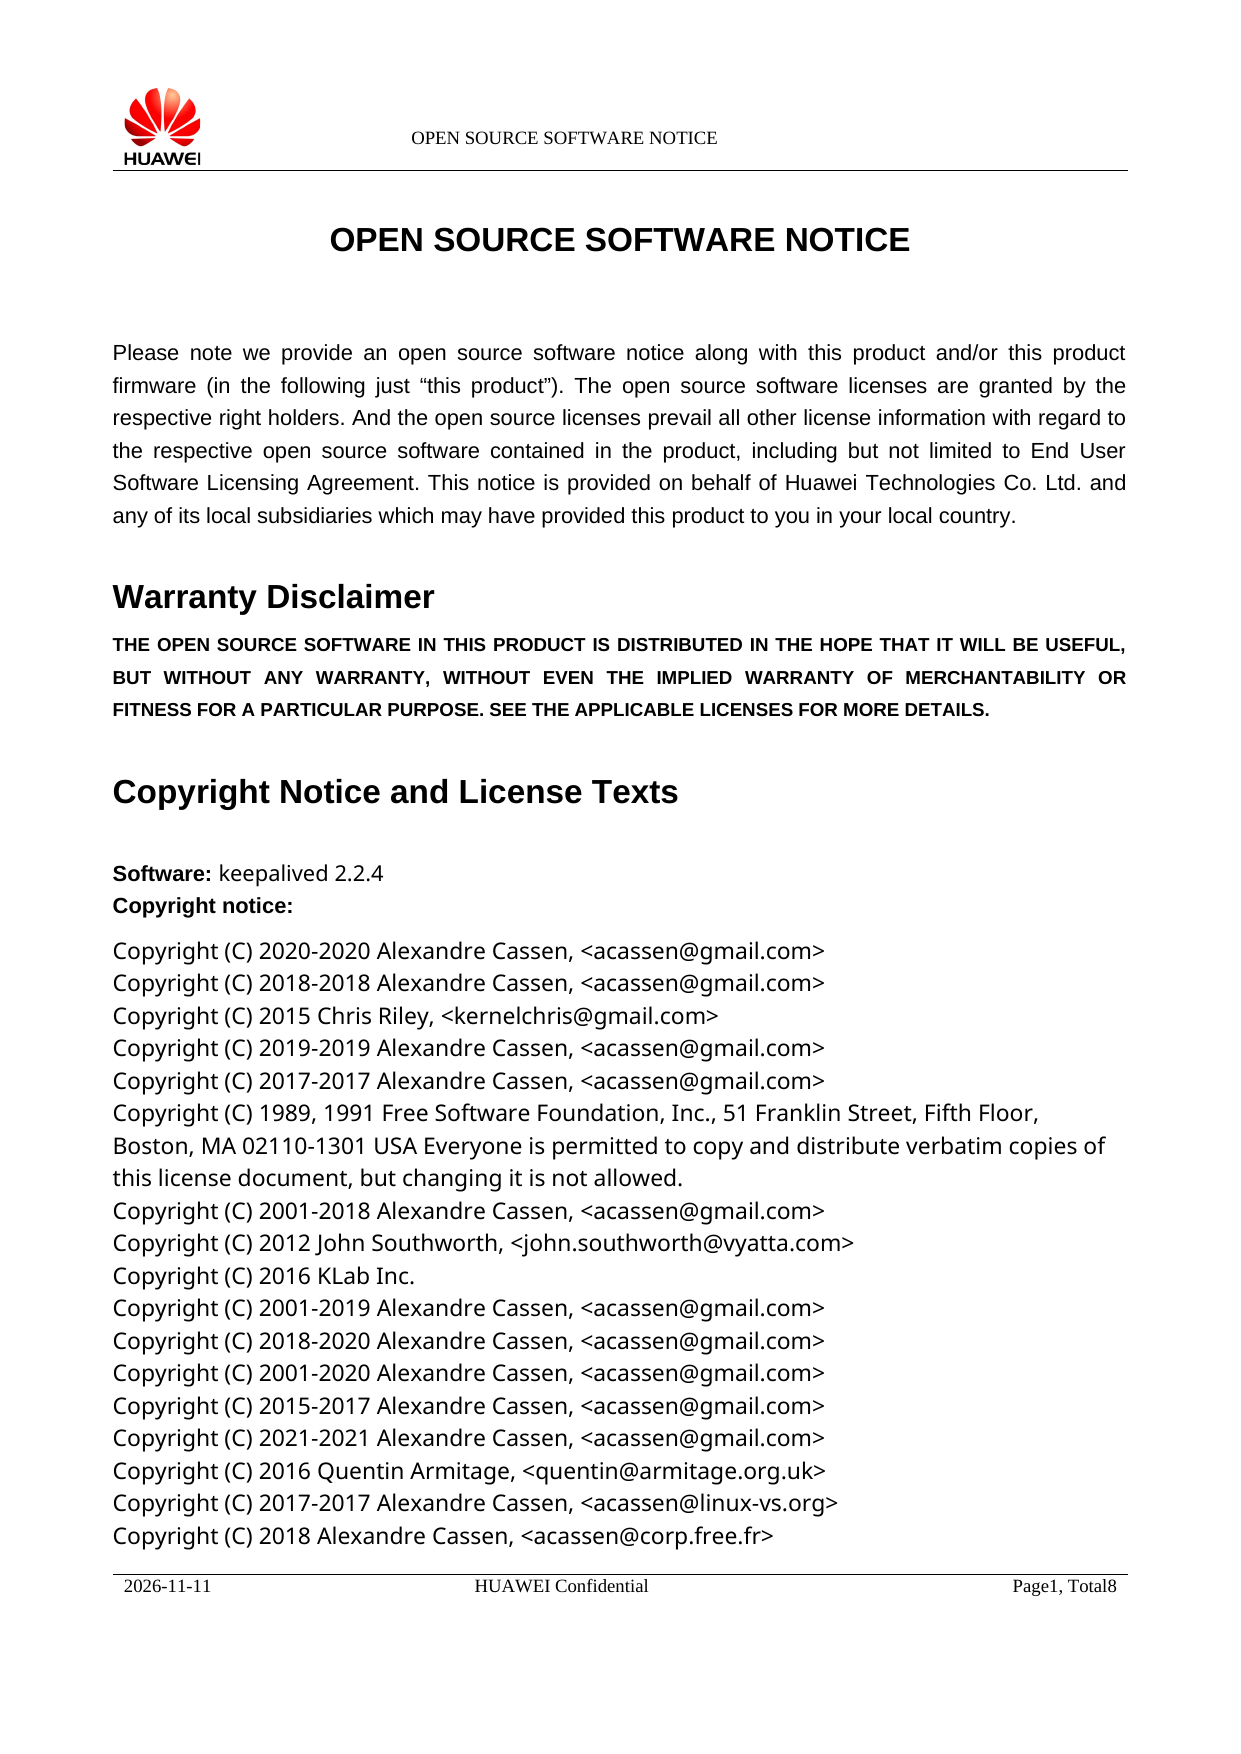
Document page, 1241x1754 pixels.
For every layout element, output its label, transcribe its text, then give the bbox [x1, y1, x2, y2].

text The open source software in this product is distributed in the hope that it will be useful, but WITHOUT ANY WARRANTY, without even the implied warranty of MERCHANTABILITY or FITNESS FOR A PARTICULAR PURPOSE. See the applicable licenses for more details. [112, 629, 1128, 726]
text OPEN SOURCE SOFTWARE NOTICE [112, 206, 1128, 271]
title Software: keepalived 2.2.4 [112, 856, 1128, 889]
text Please note we provide an open source software notice along with this product and/or this product firmware (in the following just “this product”). The open source software licenses are granted by the respective right holders. And the open source licenses prevail all other license information with regard to the respective open source software contained in the product, including but not limited to End User Software Licensing Agreement. This notice is provided on behalf of Huawei Technologies Co. Ltd. and any of its local subsidiaries which may have provided this product to you in your local country. [112, 336, 1128, 531]
text Copyright notice: [112, 889, 1128, 921]
text Copyright Notice and License Texts [112, 759, 1128, 824]
picture [124, 88, 201, 165]
text Warranty Disclaimer [112, 564, 1128, 629]
